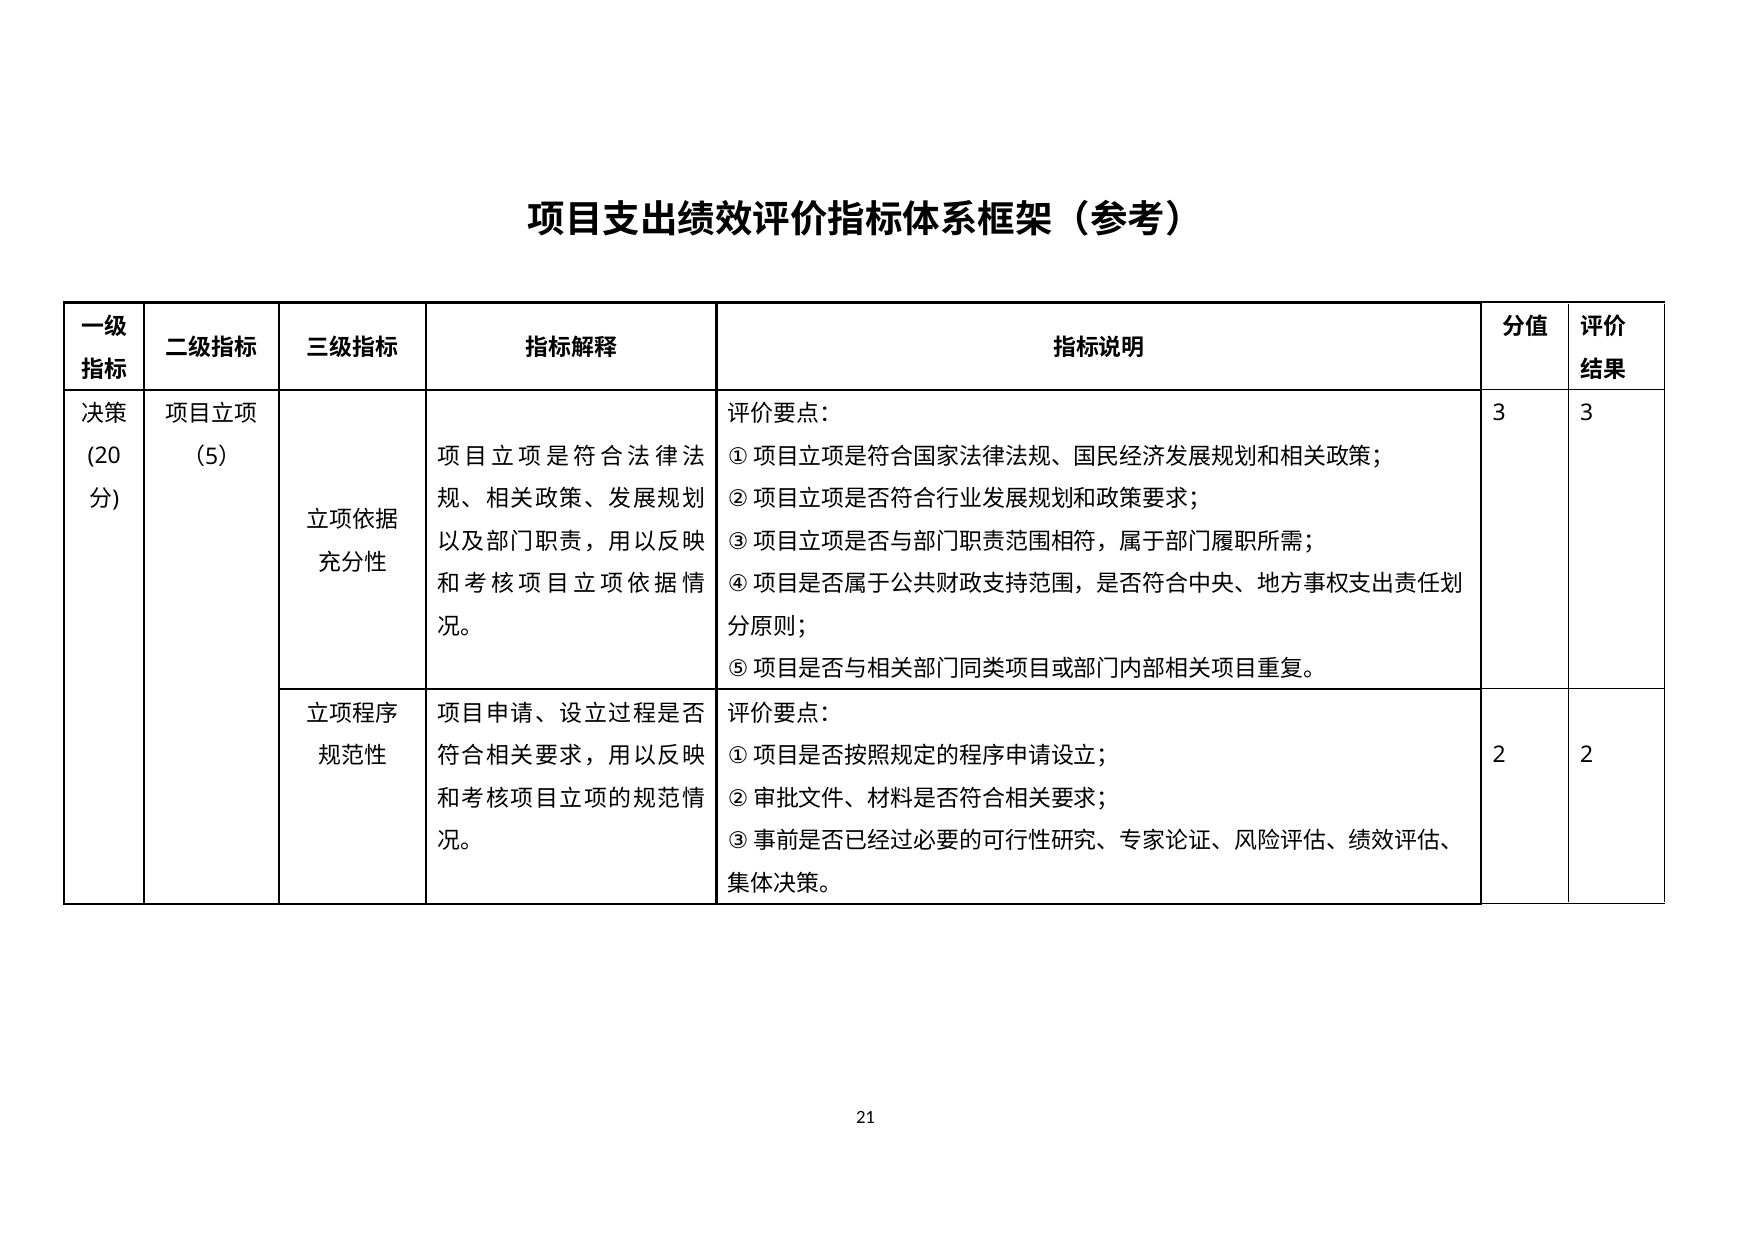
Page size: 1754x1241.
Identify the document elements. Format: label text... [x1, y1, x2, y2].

table_cell 3 [1569, 390, 1664, 688]
table_header 二级指标 [145, 304, 278, 388]
table_header 三级指标 [280, 304, 425, 388]
table_header 分值 [1482, 303, 1568, 388]
table_cell 项目申请、设立过程是否符合相关要求，用以反映和考核项目立项的规范情况。 [427, 690, 715, 903]
table_cell 2 [1482, 689, 1569, 903]
table_cell 立项依据 充分性 [280, 391, 425, 688]
table_header 一级指标 [65, 304, 143, 388]
table_cell 3 [1482, 390, 1568, 688]
table_header 评价 结果 [1569, 303, 1664, 388]
table_cell 2 [1569, 689, 1665, 903]
table_cell 决策(20分) [65, 391, 143, 903]
table_header 指标解释 [427, 304, 715, 388]
table_cell 评价要点： ①项目立项是符合国家法律法规、国民经济发展规划和相关政策； ②项目立项是否符合行业发展规划和政策要求； ③项目立项是否与部门职责范围相符，属于部门履职所需； ④项目是否属于公共财政支持范围，是否符合中央、地方事权支出责任划分原则； ⑤项目是否与相关部门同类项目或部门内部相关项目重复。 [718, 391, 1480, 688]
table_cell 评价要点： ①项目是否按照规定的程序申请设立； ②审批文件、材料是否符合相关要求； ③事前是否已经过必要的可行性研究、专家论证、风险评估、绩效评估、集体决策。 [718, 690, 1480, 903]
table_cell 项目立项（5） [145, 391, 278, 903]
table_cell 立项程序 规范性 [280, 690, 425, 903]
table_cell 项目立项是符合法律法规、相关政策、发展规划以及部门职责，用以反映和考核项目立项依据情况。 [427, 391, 715, 688]
table_header 指标说明 [718, 304, 1480, 388]
subtitle 项目支出绩效评价指标体系框架（参考） [177, 174, 1553, 259]
